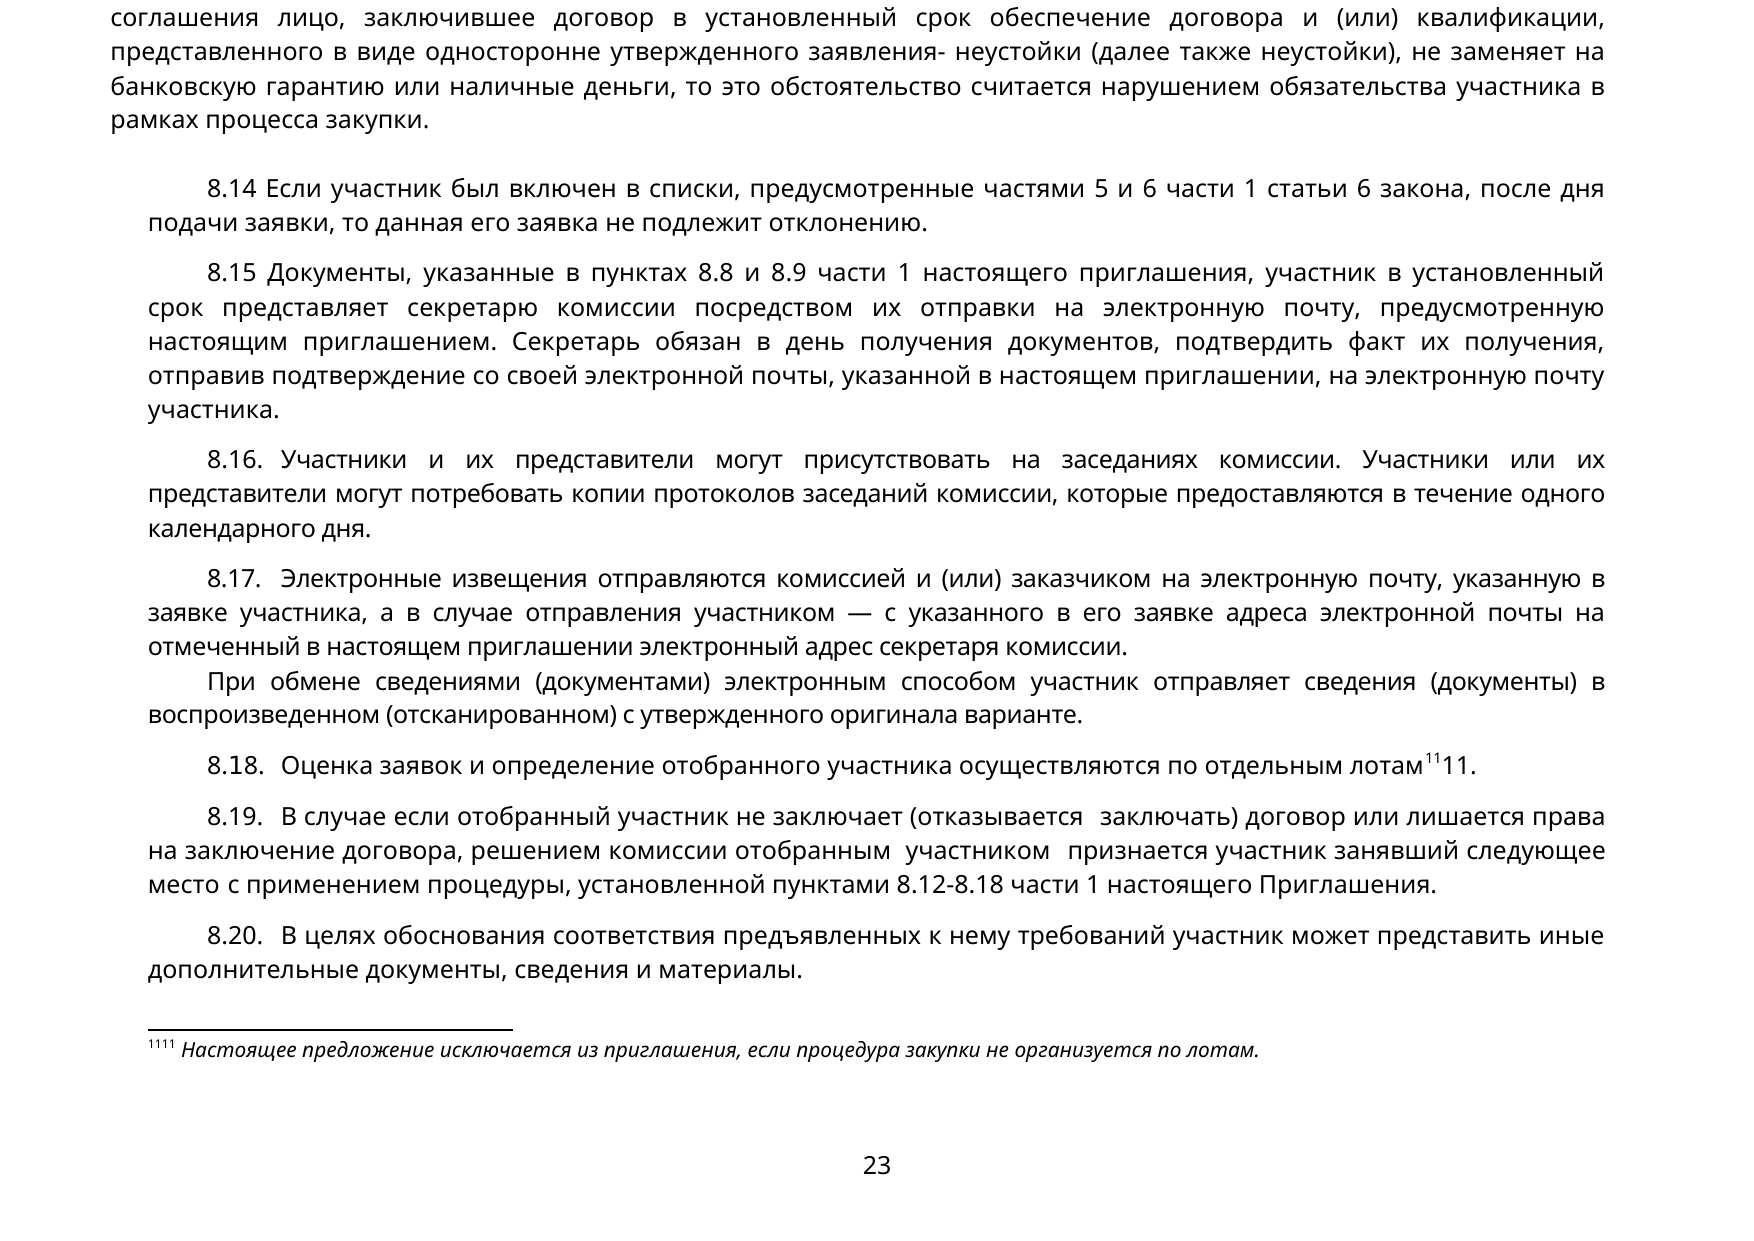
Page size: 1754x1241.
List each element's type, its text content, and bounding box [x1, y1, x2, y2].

text 8.20. В целях обоснования соответствия предъявленных к нему требований участник может представить иные дополнительные документы, сведения и материалы. [148, 918, 1606, 986]
text 8.19. В случае если отобранный участник не заключает (отказывается заключать) договор или лишается права на заключение договора, решением комиссии отобранным участником признается участник занявший следующее место с применением процедуры, установленной пунктами 8.12-8.18 части 1 настоящего Приглашения. [148, 799, 1606, 901]
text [110, 0, 1606, 136]
text 8.18. Оценка заявок и определение отобранного участника осуществляются по отдельным лотам11. [148, 748, 1606, 782]
text 8.14 Если участник был включен в списки, предусмотренные частями 5 и 6 части 1 статьи 6 закона, после дня подачи заявки, то данная его заявка не подлежит отклонению. [148, 170, 1606, 238]
text 8.15 Документы, указанные в пунктах 8.8 и 8.9 части 1 настоящего приглашения, участник в установленный срок представляет секретарю комиссии посредством их отправки на электронную почту, предусмотренную настоящим приглашением. Секретарь обязан в день получения документов, подтвердить факт их получения, отправив подтверждение со своей электронной почты, указанной в настоящем приглашении, на электронную почту участника. [148, 255, 1606, 425]
text 8.17. Электронные извещения отправляются комиссией и (или) заказчиком на электронную почту, указанную в заявке участника, а в случае отправления участником — с указанного в его заявке адреса электронной почты на отмеченный в настоящем приглашении электронный адрес секретаря комиссии. [148, 561, 1606, 663]
text При обмене сведениями (документами) электронным способом участник отправляет сведения (документы) в воспроизведенном (отсканированном) с утвержденного оригинала варианте. [148, 663, 1606, 731]
text 8.16. Участники и их представители могут присутствовать на заседаниях комиссии. Участники или их представители могут потребовать копии протоколов заседаний комиссии, которые предоставляются в течение одного календарного дня. [148, 442, 1606, 544]
